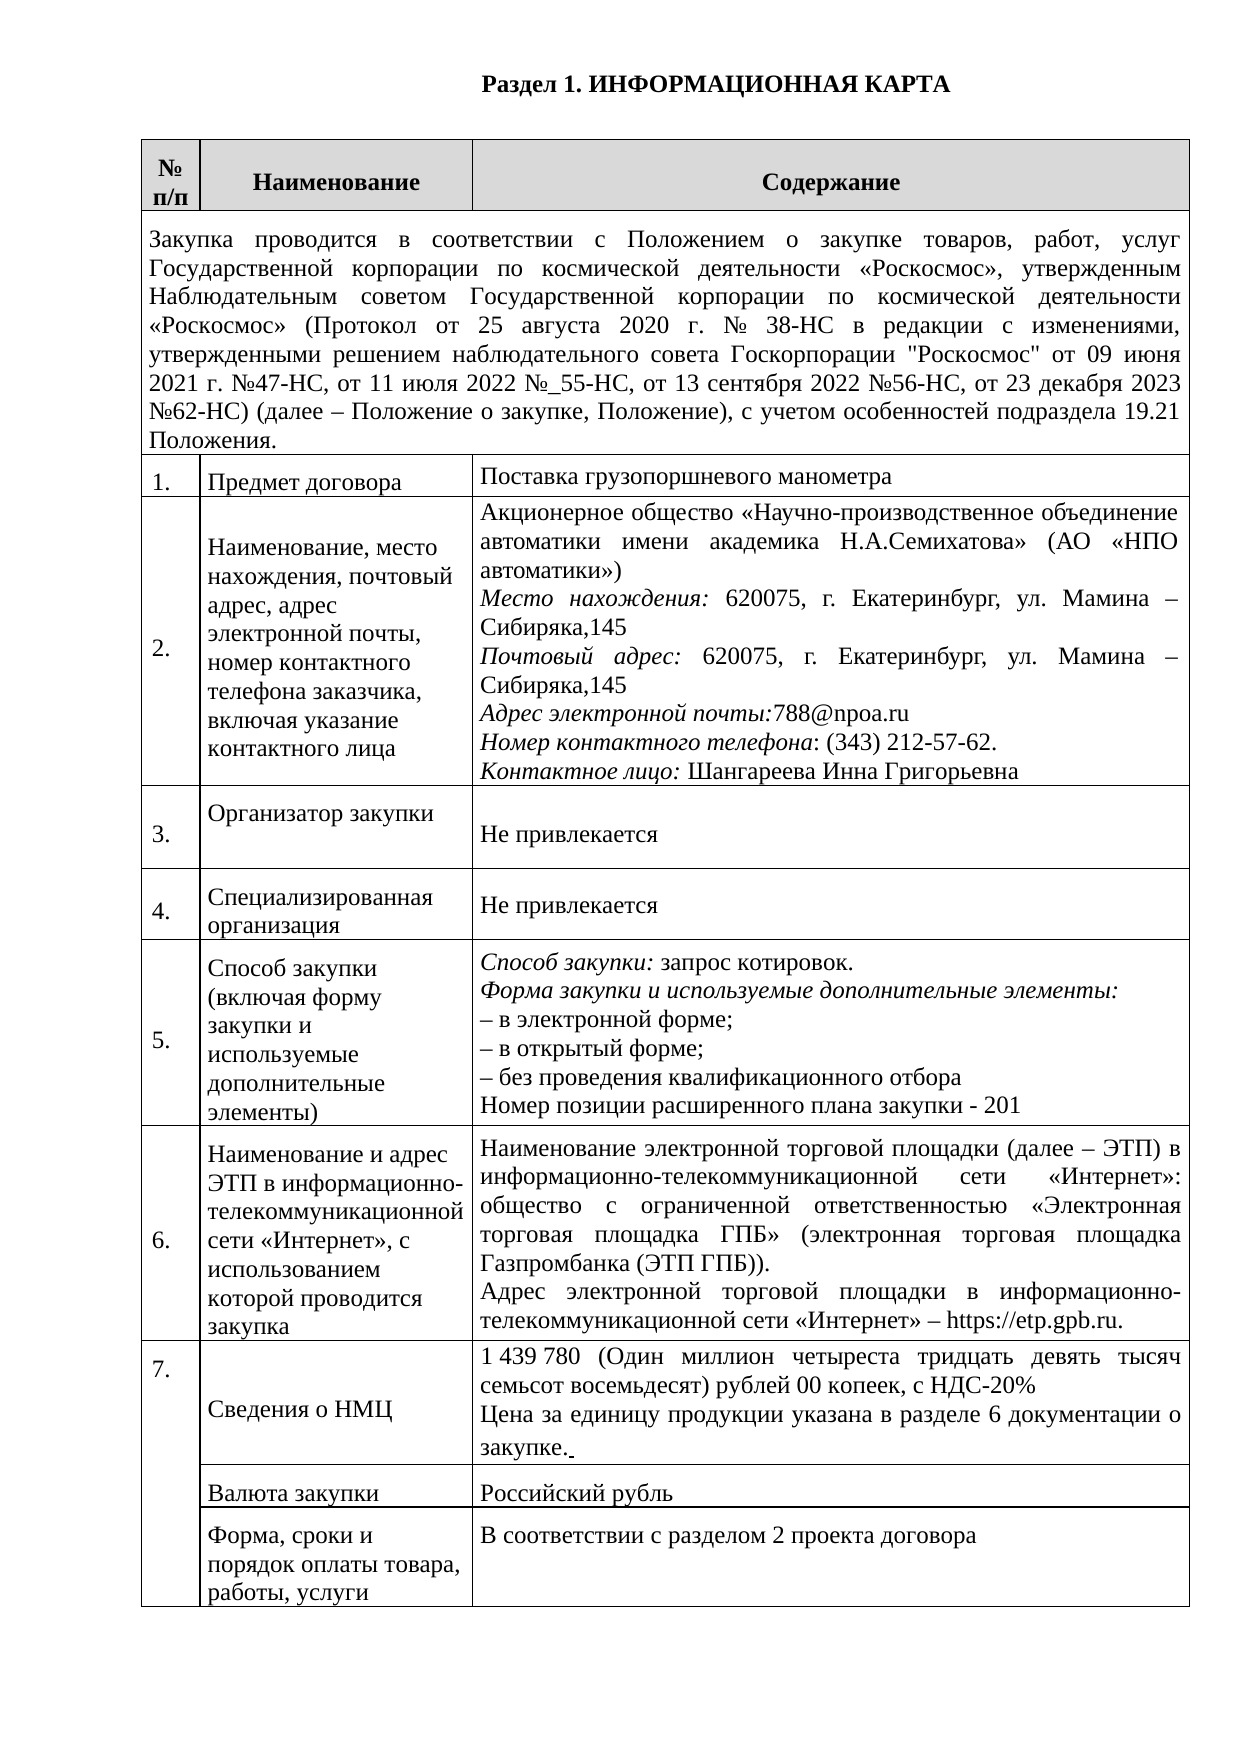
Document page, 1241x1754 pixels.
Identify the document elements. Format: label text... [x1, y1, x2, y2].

table_header Наименование [201, 140, 472, 210]
table_cell [142, 455, 199, 496]
table_header Содержание [473, 140, 1189, 210]
table_cell Способ закупки: запрос котировок. Форма закупки и используемые дополнительные элементы: – в электронной форме; – в открытый форме; – без проведения квалификационного отбора Номер позиции расширенного плана закупки - 201 [473, 940, 1189, 1125]
table_cell [142, 940, 199, 1125]
table_cell Организатор закупки [201, 786, 472, 868]
table_cell [142, 869, 199, 939]
table_cell [142, 786, 199, 868]
table_cell Валюта закупки [201, 1465, 472, 1506]
table_cell 1 439 780 (Один миллион четыреста тридцать девять тысяч семьсот восемьдесят) рублей 00 копеек, с НДС-20% Цена за единицу продукции указана в разделе 6 документации о закупке. [473, 1341, 1189, 1464]
table_cell [142, 497, 199, 785]
table_cell Российский рубль [473, 1465, 1189, 1506]
table_cell [142, 1126, 199, 1340]
table_cell Акционерное общество «Научно-производственное объединение автоматики имени академика Н.А.Семихатова» (АО «НПО автоматики») Место нахождения: 620075, г. Екатеринбург, ул. Мамина – Сибиряка,145 Почтовый адрес: 620075, г. Екатеринбург, ул. Мамина – Сибиряка,145 Адрес электронной почты:788@npoa.ru Номер контактного телефона: (343) 212-57-62. Контактное лицо: Шангареева Инна Григорьевна [473, 497, 1189, 785]
table_cell Предмет договора [201, 455, 472, 496]
table_cell Поставка грузопоршневого манометра [473, 455, 1189, 496]
table_cell В соответствии с разделом 2 проекта договора [473, 1508, 1189, 1606]
table_cell Способ закупки (включая форму закупки и используемые дополнительные элементы) [201, 940, 472, 1125]
table_cell [142, 1341, 199, 1606]
table_cell Не привлекается [473, 869, 1189, 939]
table_header № п/п [142, 140, 199, 210]
table_cell Наименование и адрес ЭТП в информационно-телекоммуникационной сети «Интернет», с использованием которой проводится закупка [201, 1126, 472, 1340]
table_cell Сведения о НМЦ [201, 1341, 472, 1464]
table_cell Специализированная организация [201, 869, 472, 939]
table_cell Наименование, место нахождения, почтовый адрес, адрес электронной почты, номер контактного телефона заказчика, включая указание контактного лица [201, 497, 472, 785]
table_cell Закупка проводится в соответствии с Положением о закупке товаров, работ, услуг Государственной корпорации по космической деятельности «Роскосмос», утвержденным Наблюдательным советом Государственной корпорации по космической деятельности «Роскосмос» (Протокол от 25 августа 2020 г. № 38-НС в редакции с изменениями, утвержденными решением наблюдательного совета Госкорпорации "Роскосмос" от 09 июня 2021 г. №47-НС, от 11 июля 2022 №_55-НС, от 13 сентября 2022 №56-НС, от 23 декабря 2023 №62-НС) (далее – Положение о закупке, Положение), с учетом особенностей подраздела 19.21 Положения. [142, 211, 1189, 454]
text Раздел 1. ИНФОРМАЦИОННАЯ КАРТА [266, 69, 1166, 98]
table_cell Не привлекается [473, 786, 1189, 868]
table_cell Форма, сроки и порядок оплаты товара, работы, услуги [201, 1508, 472, 1606]
table_cell Наименование электронной торговой площадки (далее – ЭТП) в информационно-телекоммуникационной сети «Интернет»: общество с ограниченной ответственностью «Электронная торговая площадка ГПБ» (электронная торговая площадка Газпромбанка (ЭТП ГПБ)). Адрес электронной торговой площадки в информационно-телекоммуникационной сети «Интернет» – https://etp.gpb.ru. [473, 1126, 1189, 1340]
